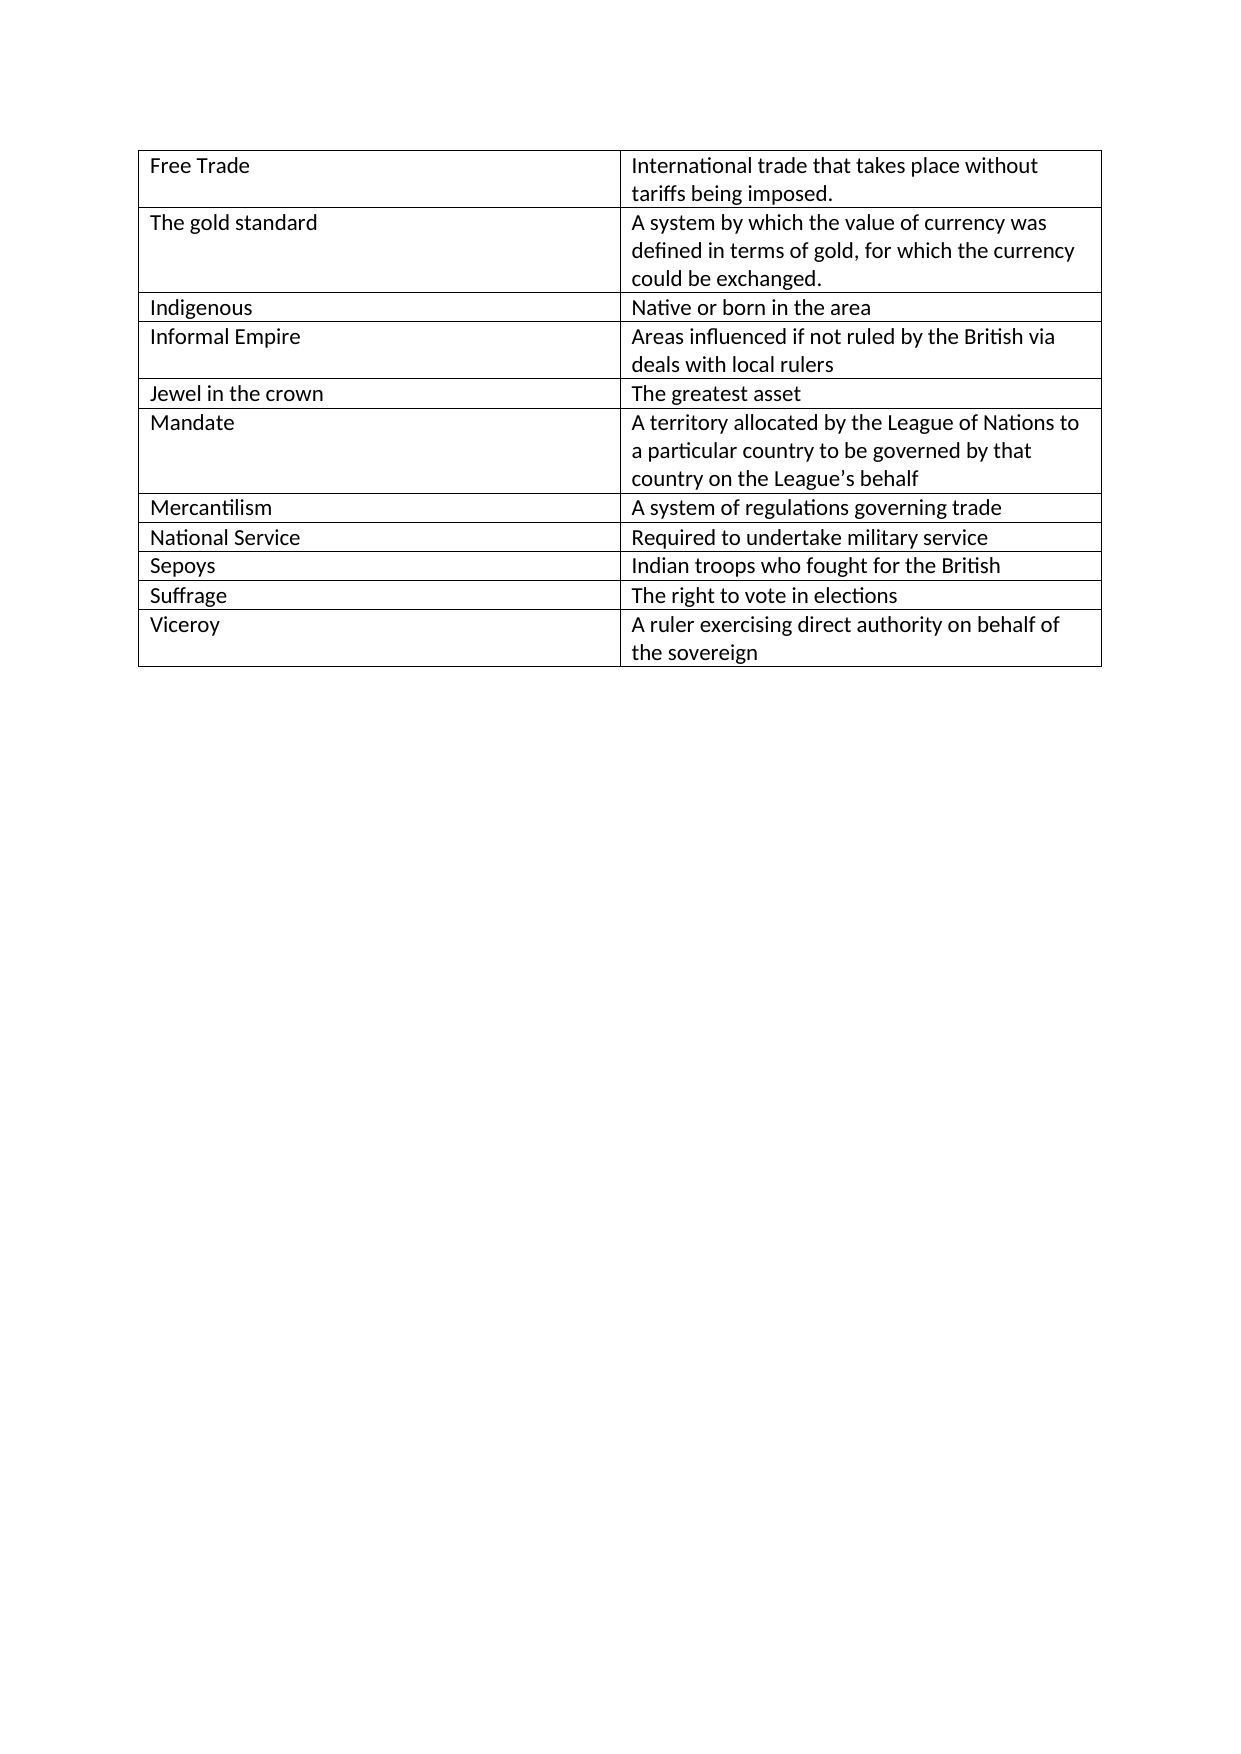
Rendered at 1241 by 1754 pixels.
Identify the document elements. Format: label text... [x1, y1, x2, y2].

table_cell Informal Empire [139, 322, 620, 378]
table_cell The greatest asset [621, 379, 1101, 407]
table_cell Areas influenced if not ruled by the British via deals with local rulers [621, 322, 1101, 378]
table_cell National Service [139, 523, 620, 551]
table_cell Native or born in the area [621, 293, 1101, 321]
table_cell The right to vote in elections [621, 581, 1101, 609]
table_cell Indigenous [139, 293, 620, 321]
table_cell A ruler exercising direct authority on behalf of the sovereign [621, 610, 1101, 666]
table_cell Required to undertake military service [621, 523, 1101, 551]
table_cell Viceroy [139, 610, 620, 666]
table_cell A system of regulations governing trade [621, 494, 1101, 522]
table_cell Suffrage [139, 581, 620, 609]
table_cell Mandate [139, 409, 620, 492]
table_cell International trade that takes place without tariffs being imposed. [621, 151, 1101, 207]
table_cell Indian troops who fought for the British [621, 552, 1101, 580]
table_cell Mercantilism [139, 494, 620, 522]
table_cell The gold standard [139, 208, 620, 292]
table_cell A territory allocated by the League of Nations to a particular country to be governed by that country on the League’s behalf [621, 409, 1101, 492]
table_cell A system by which the value of currency was defined in terms of gold, for which the currency could be exchanged. [621, 208, 1101, 292]
table_cell Free Trade [139, 151, 620, 207]
table_cell Jewel in the crown [139, 379, 620, 407]
table_cell Sepoys [139, 552, 620, 580]
